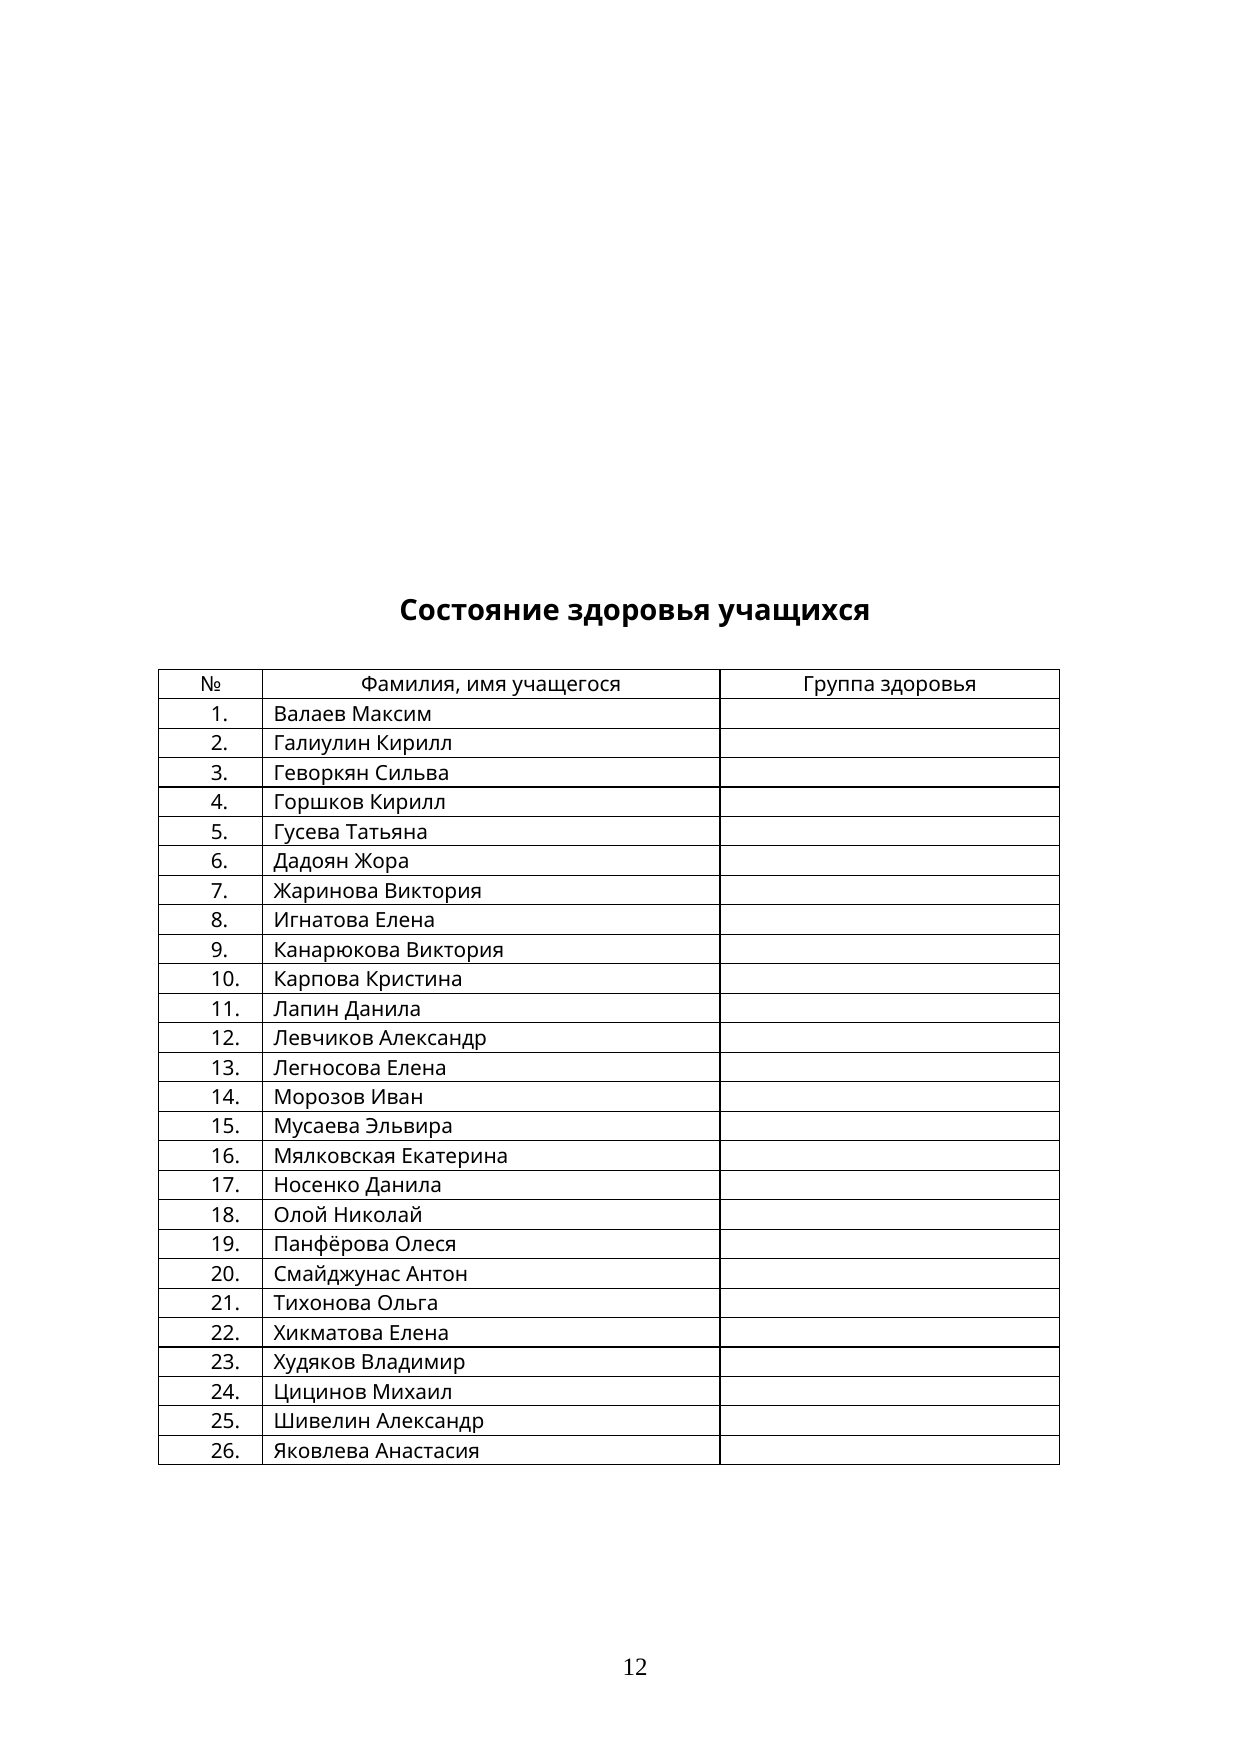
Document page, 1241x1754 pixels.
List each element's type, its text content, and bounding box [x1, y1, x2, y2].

table_cell [721, 1348, 1059, 1376]
table_cell [159, 1171, 262, 1199]
table_cell [159, 876, 262, 904]
table_cell Цицинов Михаил [263, 1377, 719, 1405]
table_cell [159, 935, 262, 963]
table_cell [159, 699, 262, 727]
table_cell [721, 817, 1059, 845]
table_cell [159, 1053, 262, 1081]
table_cell Худяков Владимир [263, 1348, 719, 1376]
table_cell [721, 1230, 1059, 1258]
table_cell [721, 876, 1059, 904]
table_cell [159, 1377, 262, 1405]
table_cell Носенко Данила [263, 1171, 719, 1199]
table_cell [159, 788, 262, 816]
table_cell [159, 729, 262, 757]
table_cell Карпова Кристина [263, 964, 719, 993]
table_cell Галиулин Кирилл [263, 729, 719, 757]
table_cell [159, 1141, 262, 1169]
table_cell Жаринова Виктория [263, 876, 719, 904]
table_cell [721, 699, 1059, 727]
text Состояние здоровья учащихся [74, 589, 1196, 629]
table_cell Мялковская Екатерина [263, 1141, 719, 1169]
table_cell Горшков Кирилл [263, 788, 719, 816]
table_header Фамилия, имя учащегося [263, 670, 719, 698]
table_cell Геворкян Сильва [263, 758, 719, 786]
table_cell [159, 846, 262, 875]
table_header № [159, 670, 262, 698]
table_cell [159, 1023, 262, 1052]
table_cell Левчиков Александр [263, 1023, 719, 1052]
table_cell [721, 1171, 1059, 1199]
table_cell [159, 1348, 262, 1376]
table_cell Панфёрова Олеся [263, 1230, 719, 1258]
table_cell Тихонова Ольга [263, 1289, 719, 1317]
table_cell Игнатова Елена [263, 905, 719, 934]
table_cell Гусева Татьяна [263, 817, 719, 845]
table_cell [159, 1318, 262, 1346]
table_cell [721, 846, 1059, 875]
table_cell Олой Николай [263, 1200, 719, 1228]
table_cell [159, 964, 262, 993]
table_cell [721, 905, 1059, 934]
table_cell Лапин Данила [263, 994, 719, 1022]
table_header Группа здоровья [721, 670, 1059, 698]
table_cell Смайджунас Антон [263, 1259, 719, 1287]
table_cell [721, 1200, 1059, 1228]
table_cell [721, 1436, 1059, 1464]
table_cell Шивелин Александр [263, 1406, 719, 1435]
table_cell [721, 1023, 1059, 1052]
table_cell [721, 994, 1059, 1022]
table_cell [721, 1112, 1059, 1140]
table_cell [159, 994, 262, 1022]
table_cell [159, 1259, 262, 1287]
table_cell Мусаева Эльвира [263, 1112, 719, 1140]
table_cell [721, 788, 1059, 816]
table_cell [159, 1289, 262, 1317]
table_cell [721, 1377, 1059, 1405]
table_cell [159, 1436, 262, 1464]
table_cell [721, 1318, 1059, 1346]
table_cell Морозов Иван [263, 1082, 719, 1111]
table_cell Валаев Максим [263, 699, 719, 727]
table_cell [721, 935, 1059, 963]
table_cell [159, 758, 262, 786]
table_cell [721, 1082, 1059, 1111]
table_cell [721, 1406, 1059, 1435]
table_cell [159, 905, 262, 934]
table_cell [159, 1406, 262, 1435]
table_cell [721, 1141, 1059, 1169]
table_cell [721, 1053, 1059, 1081]
table_cell [159, 817, 262, 845]
table_cell Дадоян Жора [263, 846, 719, 875]
table_cell [159, 1082, 262, 1111]
table_cell Яковлева Анастасия [263, 1436, 719, 1464]
table_cell [721, 1289, 1059, 1317]
table_cell [159, 1112, 262, 1140]
table_cell Легносова Елена [263, 1053, 719, 1081]
table_cell [159, 1200, 262, 1228]
table_cell Хикматова Елена [263, 1318, 719, 1346]
table_cell [721, 729, 1059, 757]
table_cell [159, 1230, 262, 1258]
table_cell [721, 758, 1059, 786]
table_cell [721, 1259, 1059, 1287]
table_cell Канарюкова Виктория [263, 935, 719, 963]
table_cell [721, 964, 1059, 993]
